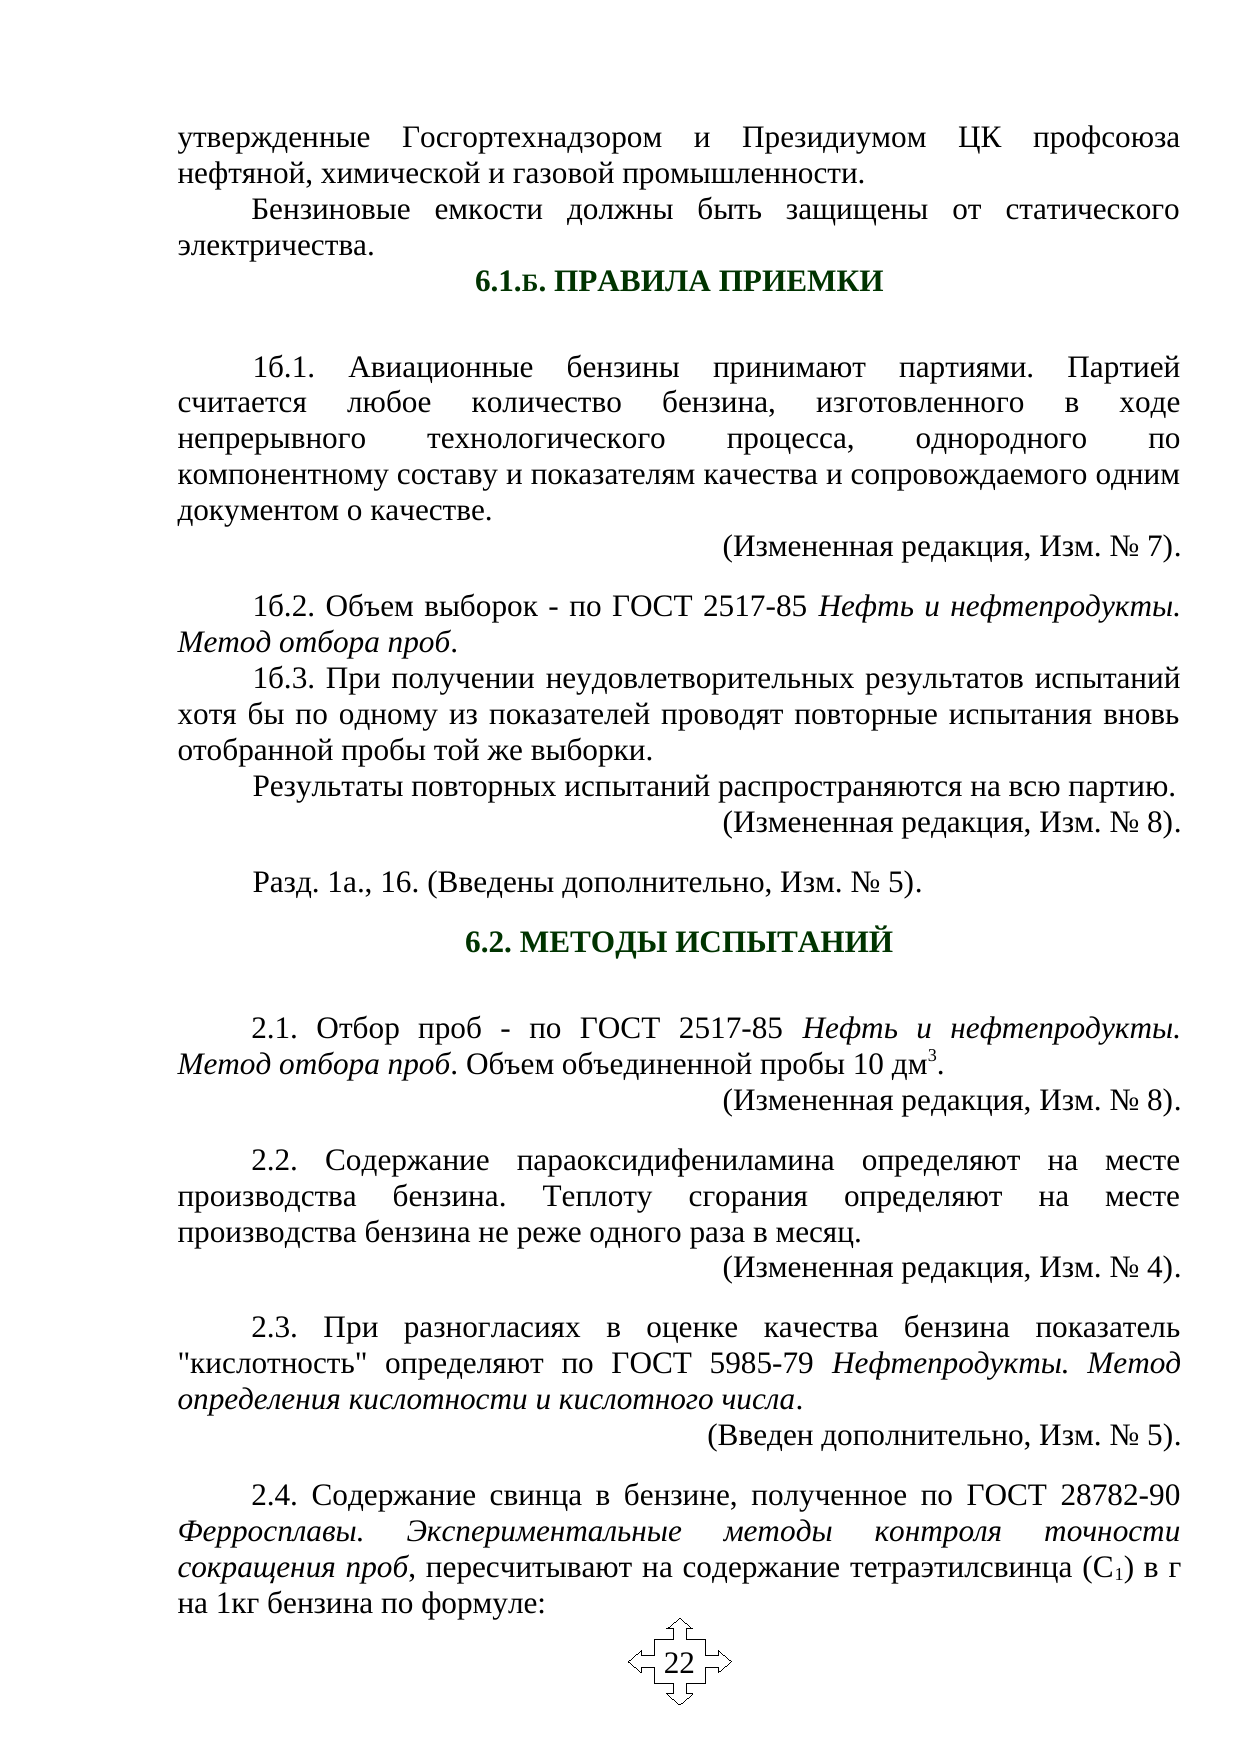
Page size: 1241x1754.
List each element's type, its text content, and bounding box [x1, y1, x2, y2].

text Разд. 1а., 16. (Введены дополнительно, Изм. № 5). [177, 863, 1181, 899]
text (Измененная редакция, Изм. № 8). [177, 803, 1181, 839]
text 1б.2. Объем выборок - по ГОСТ 2517-85 Нефть и нефтепродукты. Метод отбора проб. [177, 587, 1181, 659]
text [177, 118, 1181, 190]
text Результаты повторных испытаний распространяются на всю партию. [177, 767, 1181, 803]
text 2.3. При разногласиях в оценке качества бензина показатель "кислотность" определяют по ГОСТ 5985-79 Нефтепродукты. Метод определения кислотности и кислотного числа. [177, 1309, 1181, 1417]
text 1б.3. При получении неудовлетворительных результатов испытаний хотя бы по одному из показателей проводят повторные испытания вновь отобранной пробы той же выборки. [177, 659, 1181, 767]
text (Измененная редакция, Изм. № 7). [177, 527, 1181, 563]
text Бензиновые емкости должны быть защищены от статического электричества. [177, 190, 1181, 262]
text (Введен дополнительно, Изм. № 5). [177, 1417, 1181, 1452]
subtitle 6.2. МЕТОДЫ ИСПЫТАНИЙ [177, 923, 1181, 959]
subtitle 6.1.б. ПРАВИЛА ПРИЕМКИ [177, 262, 1181, 298]
text 2.2. Содержание параоксидифениламина определяют на месте производства бензина. Теплоту сгорания определяют на месте производства бензина не реже одного раза в месяц. [177, 1141, 1181, 1249]
text 2.4. Содержание свинца в бензине, полученное по ГОСТ 28782-90 Ферросплавы. Экспериментальные методы контроля точности сокращения проб, пересчитывают на содержание тетраэтилсвинца (С1) в г на 1кг бензина по формуле: [177, 1477, 1181, 1620]
text (Измененная редакция, Изм. № 4). [177, 1249, 1181, 1285]
text 1б.1. Авиационные бензины принимают партиями. Партией считается любое количество бензина, изготовленного в ходе непрерывного технологического процесса, однородного по компонентному составу и показателям качества и сопровождаемого одним документом о качестве. [177, 348, 1181, 527]
text 2.1. Отбор проб - по ГОСТ 2517-85 Нефть и нефтепродукты. Метод отбора проб. Объем объединенной пробы 10 дм3. [177, 1009, 1181, 1081]
text (Измененная редакция, Изм. № 8). [177, 1081, 1181, 1117]
